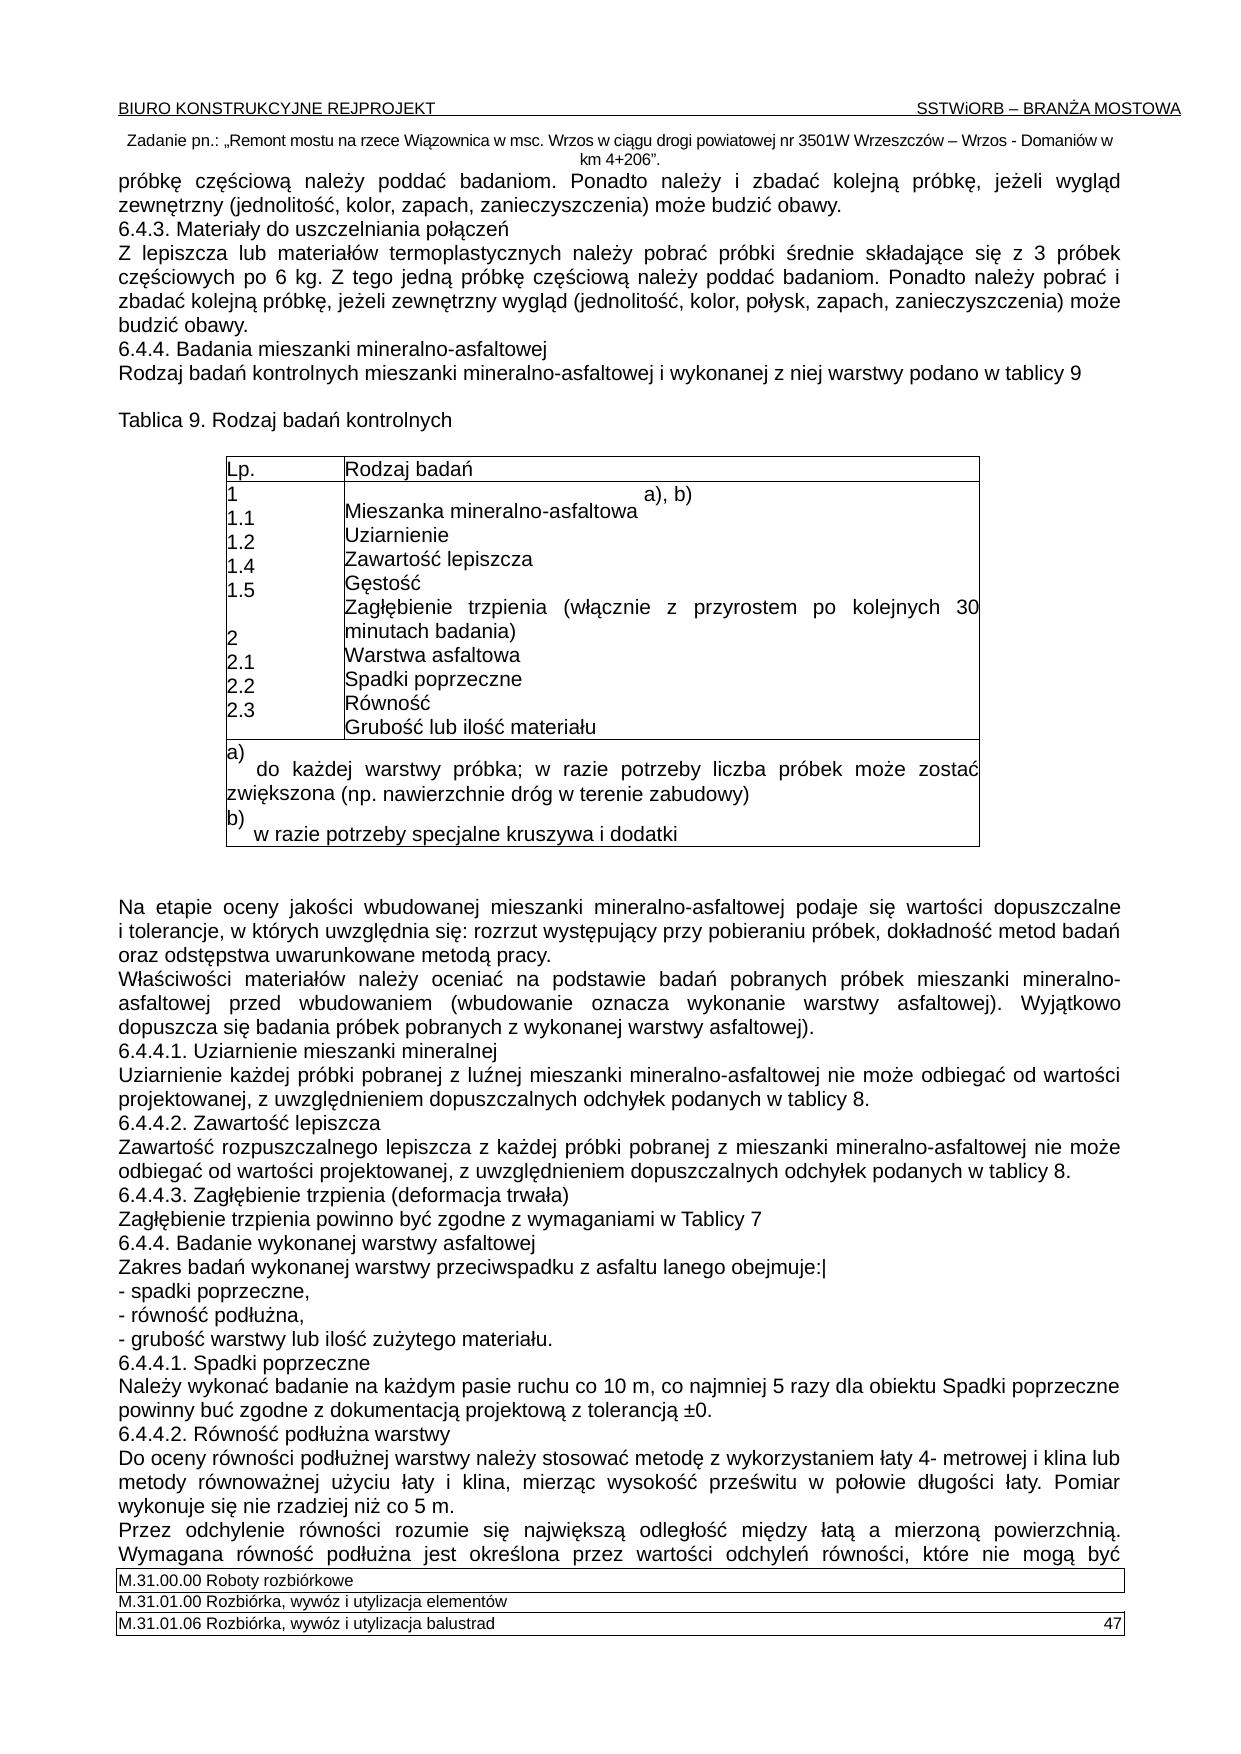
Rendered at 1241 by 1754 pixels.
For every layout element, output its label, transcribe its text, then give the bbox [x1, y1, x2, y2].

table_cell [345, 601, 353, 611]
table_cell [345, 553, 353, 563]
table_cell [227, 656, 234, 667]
text 6.4.4.1. Uziarnienie mieszanki mineralnej [118, 1039, 1122, 1063]
text - równość podłużna, [118, 1302, 1122, 1326]
text 6.4.3. Materiały do uszczelniania połączeń [118, 217, 1122, 241]
text 6.4.4. Badanie wykonanej warstwy asfaltowej [118, 1231, 1122, 1254]
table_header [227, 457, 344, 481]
text 6.4.4.2. Zawartość lepiszcza [118, 1111, 1122, 1135]
text Zagłębienie trzpienia powinno być zgodne z wymaganiami w Tablicy 7 [118, 1207, 1122, 1231]
text Z lepiszcza lub materiałów termoplastycznych należy pobrać próbki średnie składające się z 3 próbek częściowych po 6 kg. Z tego jedną próbkę częściową należy poddać badaniom. Ponadto należy pobrać i zbadać kolejną próbkę, jeżeli zewnętrzny wygląd (jednolitość, kolor, połysk, zapach, zanieczyszczenia) może budzić obawy. [118, 241, 1122, 336]
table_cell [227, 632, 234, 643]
text Zakres badań wykonanej warstwy przeciwspadku z asfaltu lanego obejmuje:| [118, 1254, 1122, 1278]
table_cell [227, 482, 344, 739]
text - spadki poprzeczne, [118, 1278, 1122, 1302]
text - grubość warstwy lub ilość zużytego materiału. [118, 1326, 1122, 1350]
text Tablica 9. Rodzaj badań kontrolnych [118, 408, 1122, 432]
text Właściwości materiałów należy oceniać na podstawie badań pobranych próbek mieszanki mineralno-asfaltowej przed wbudowaniem (wbudowanie oznacza wykonanie warstwy asfaltowej). Wyjątkowo dopuszcza się badania próbek pobranych z wykonanej warstwy asfaltowej). [118, 967, 1122, 1039]
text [118, 169, 1122, 217]
text Uziarnienie każdej próbki pobranej z luźnej mieszanki mineralno-asfaltowej nie może odbiegać od wartości projektowanej, z uwzględnieniem dopuszczalnych odchyłek podanych w tablicy 8. [118, 1063, 1122, 1111]
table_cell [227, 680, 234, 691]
text Rodzaj badań kontrolnych mieszanki mineralno-asfaltowej i wykonanej z niej warstwy podano w tablicy 9 [118, 360, 1122, 384]
text Na etapie oceny jakości wbudowanej mieszanki mineralno-asfaltowej podaje się wartości dopuszczalne i tolerancje, w których uwzględnia się: rozrzut występujący przy pobieraniu próbek, dokładność metod badań oraz odstępstwa uwarunkowane metodą pracy. [118, 895, 1122, 967]
text Do oceny równości podłużnej warstwy należy stosować metodę z wykorzystaniem łaty 4- metrowej i klina lub metody równoważnej użyciu łaty i klina, mierząc wysokość prześwitu w połowie długości łaty. Pomiar wykonuje się nie rzadziej niż co 5 m. [118, 1446, 1122, 1518]
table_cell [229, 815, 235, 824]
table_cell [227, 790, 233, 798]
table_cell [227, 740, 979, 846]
text 6.4.4. Badania mieszanki mineralno-asfaltowej [118, 336, 1122, 360]
text 6.4.4.3. Zagłębienie trzpienia (deformacja trwała) [118, 1183, 1122, 1207]
text 6.4.4.1. Spadki poprzeczne [118, 1350, 1122, 1374]
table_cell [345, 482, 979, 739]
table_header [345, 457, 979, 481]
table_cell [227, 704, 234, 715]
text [118, 1518, 1122, 1566]
text 6.4.4.2. Równość podłużna warstwy [118, 1422, 1122, 1446]
text Zawartość rozpuszczalnego lepiszcza z każdej próbki pobranej z mieszanki mineralno-asfaltowej nie może odbiegać od wartości projektowanej, z uwzględnieniem dopuszczalnych odchyłek podanych w tablicy 8. [118, 1135, 1122, 1183]
text Należy wykonać badanie na każdym pasie ruchu co 10 m, co najmniej 5 razy dla obiektu Spadki poprzeczne powinny buć zgodne z dokumentacją projektową z tolerancją ±0. [118, 1374, 1122, 1422]
